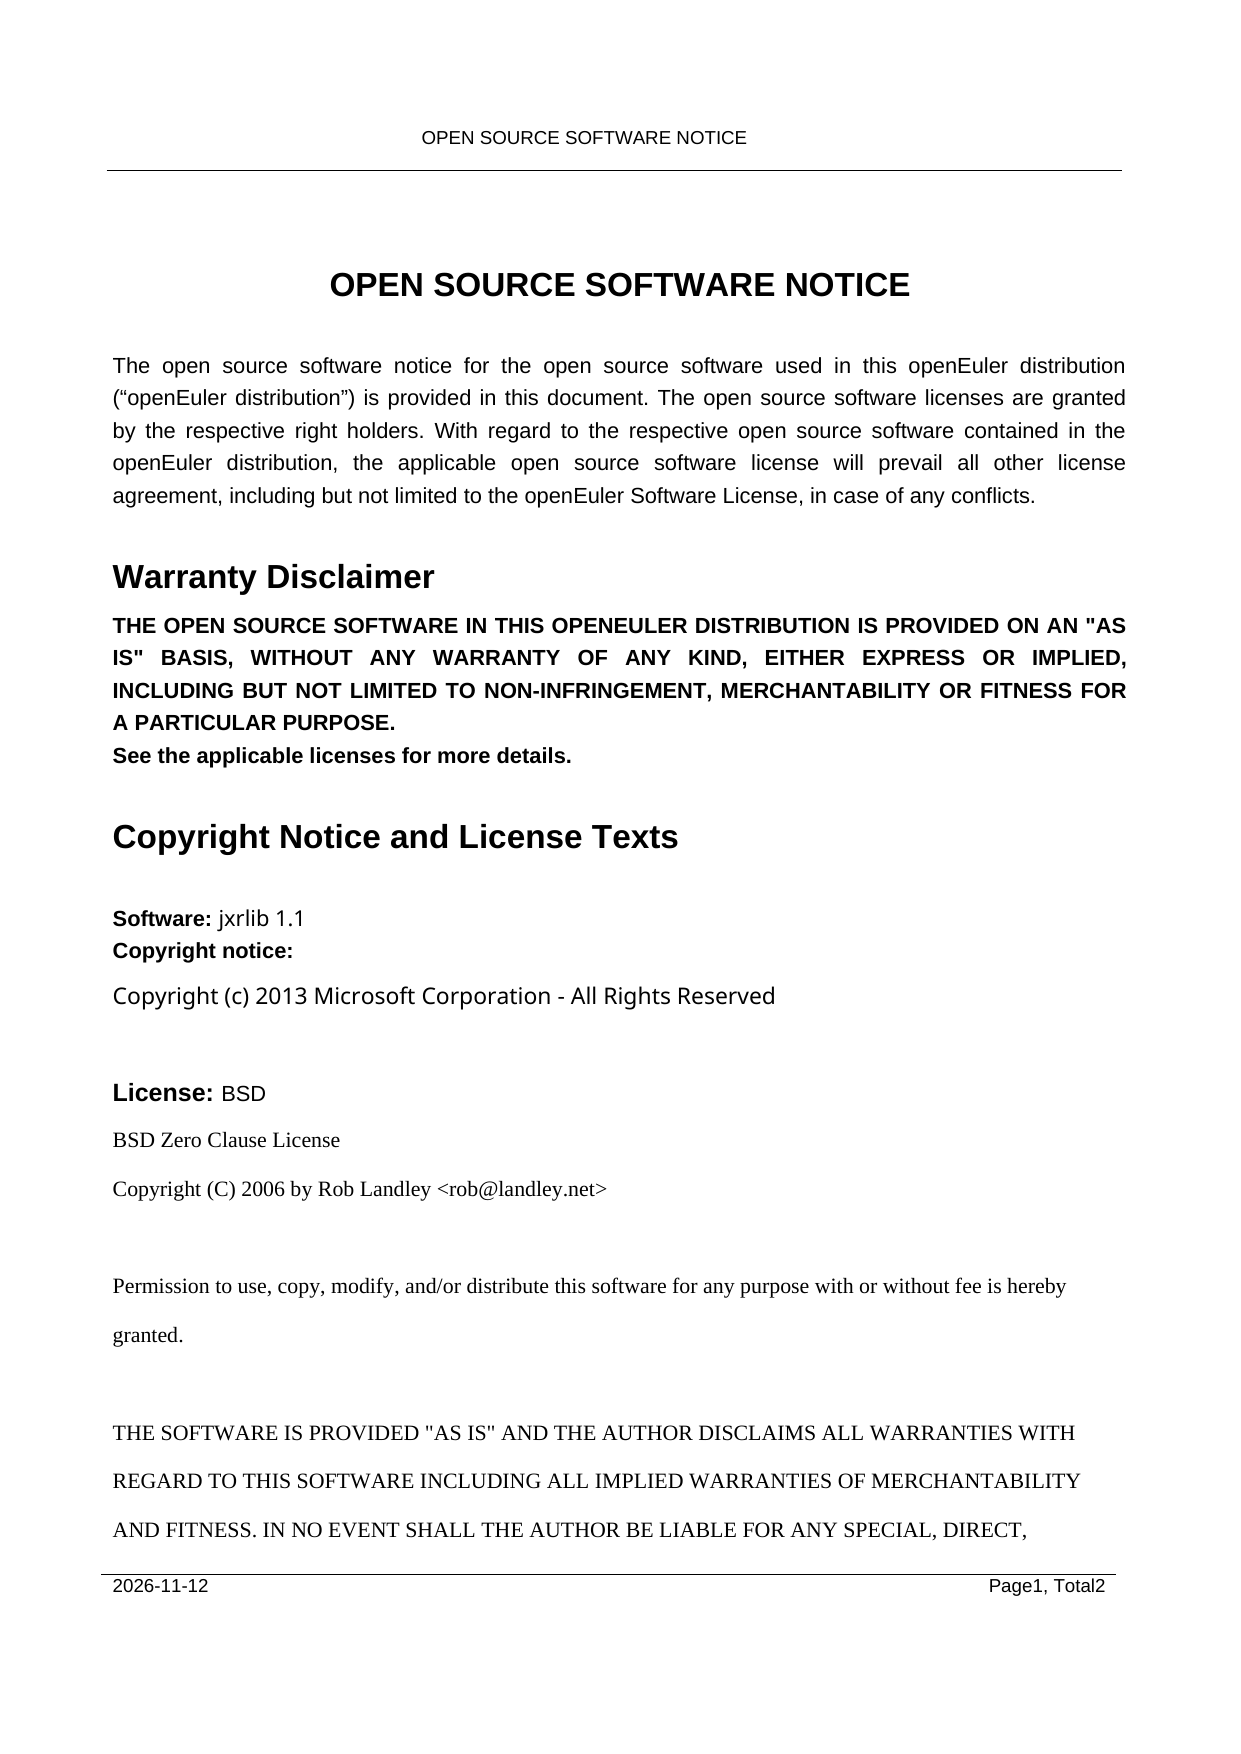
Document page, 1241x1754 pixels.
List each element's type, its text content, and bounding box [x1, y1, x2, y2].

text OPEN SOURCE SOFTWARE NOTICE [112, 251, 1128, 316]
text Copyright notice: [112, 934, 1128, 966]
text The open source software notice for the open source software used in this openEuler distribution (“openEuler distribution”) is provided in this document. The open source software licenses are granted by the respective right holders. With regard to the respective open source software contained in the openEuler distribution, the applicable open source software license will prevail all other license agreement, including but not limited to the openEuler Software License, in case of any conflicts. [112, 349, 1128, 511]
text Warranty Disclaimer [112, 544, 1128, 609]
text Copyright Notice and License Texts [112, 804, 1128, 869]
text Copyright (c) 2013 Microsoft Corporation - All Rights Reserved [112, 979, 1128, 1060]
text Software: jxrlib 1.1 [112, 901, 1128, 934]
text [112, 1123, 1128, 1546]
text License: BSD [112, 1077, 1128, 1109]
text THE OPEN SOURCE SOFTWARE IN THIS OPENEULER DISTRIBUTION IS PROVIDED ON AN "AS IS" BASIS, WITHOUT ANY WARRANTY OF ANY KIND, EITHER EXPRESS OR IMPLIED, INCLUDING BUT NOT LIMITED TO NON-INFRINGEMENT, MERCHANTABILITY OR FITNESS FOR A PARTICULAR PURPOSE. See the applicable licenses for more details. [112, 609, 1128, 771]
